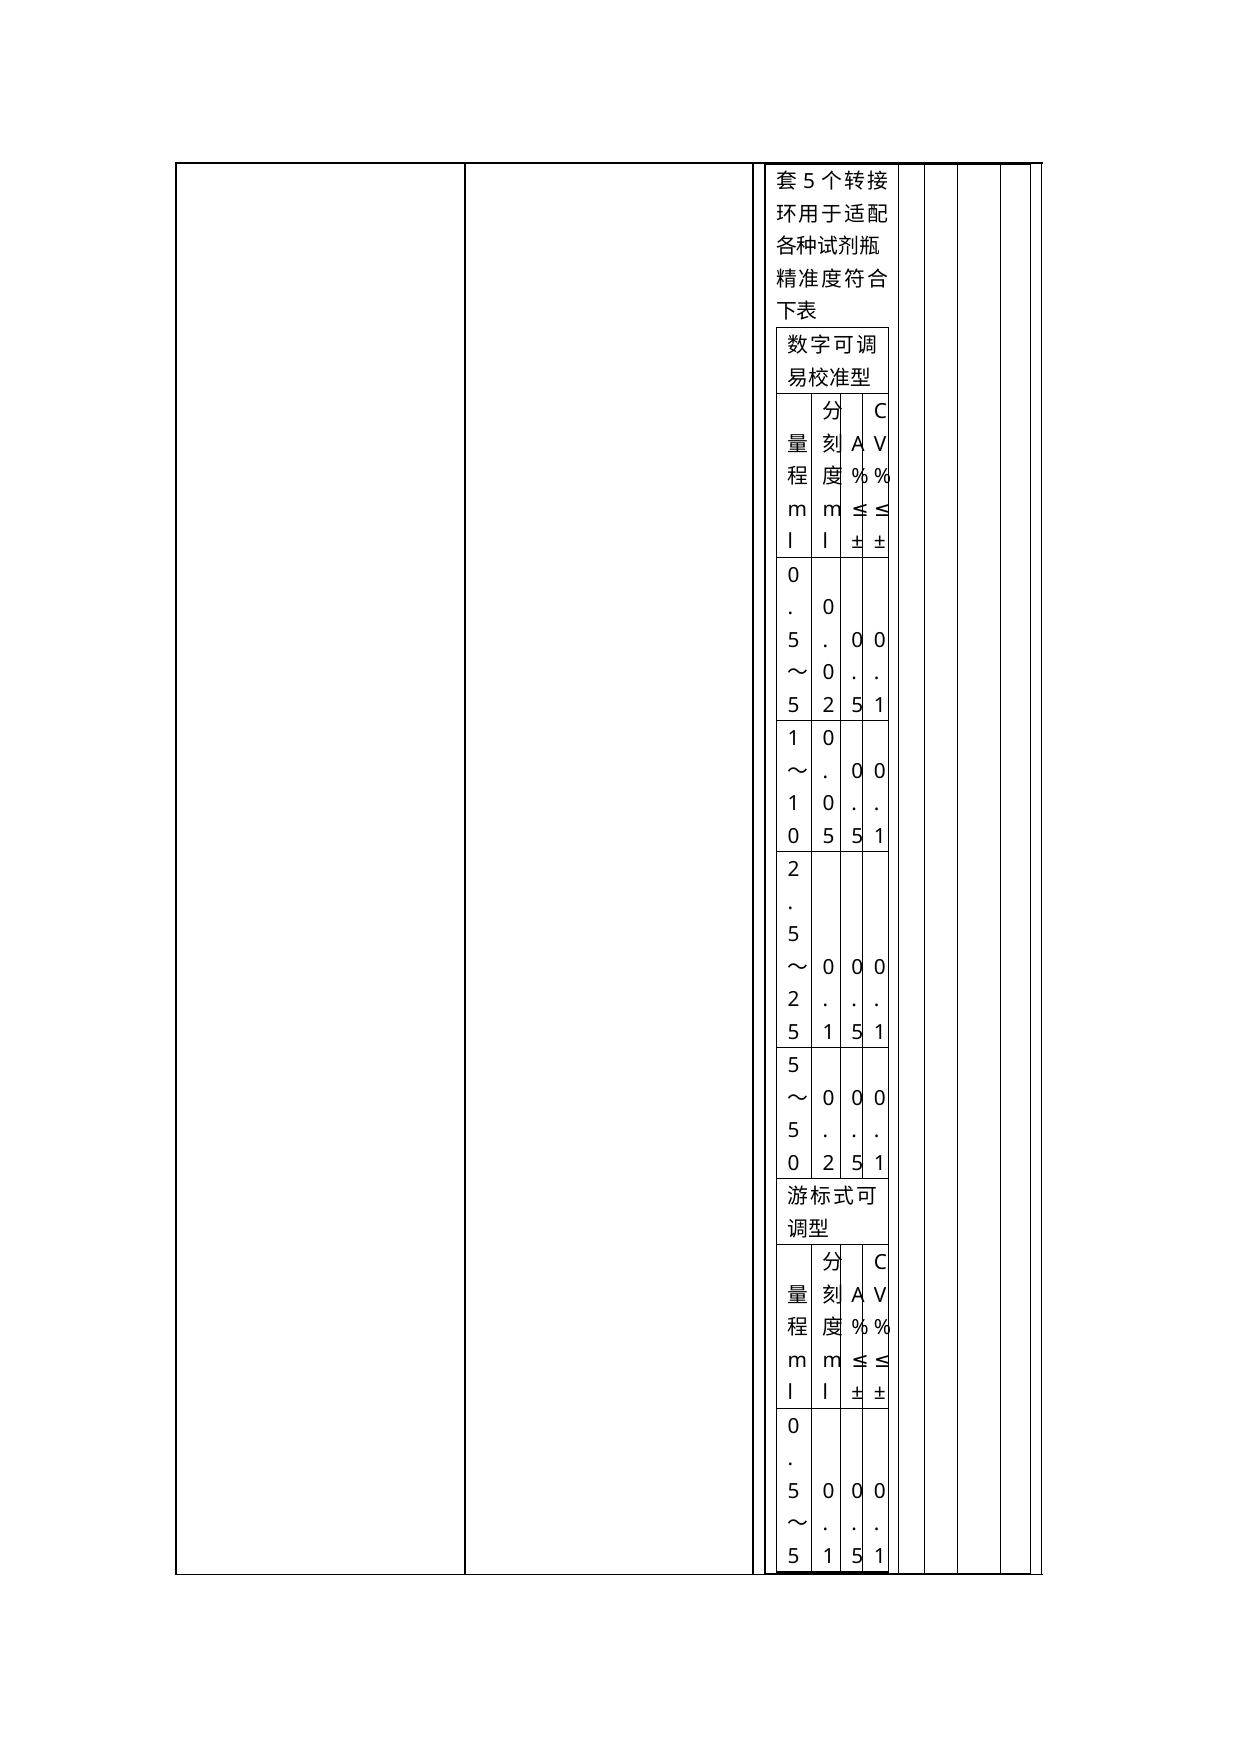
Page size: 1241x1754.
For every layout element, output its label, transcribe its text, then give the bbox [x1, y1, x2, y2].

table_cell 1 [177, 164, 464, 1573]
table_cell [1001, 165, 1030, 1573]
table_cell [958, 165, 1000, 1573]
table_cell [899, 165, 924, 1573]
table_cell [766, 165, 898, 1573]
table_cell [925, 165, 957, 1573]
table_cell [1031, 164, 1041, 1573]
table_cell [466, 164, 752, 1573]
table_cell [754, 164, 764, 1573]
